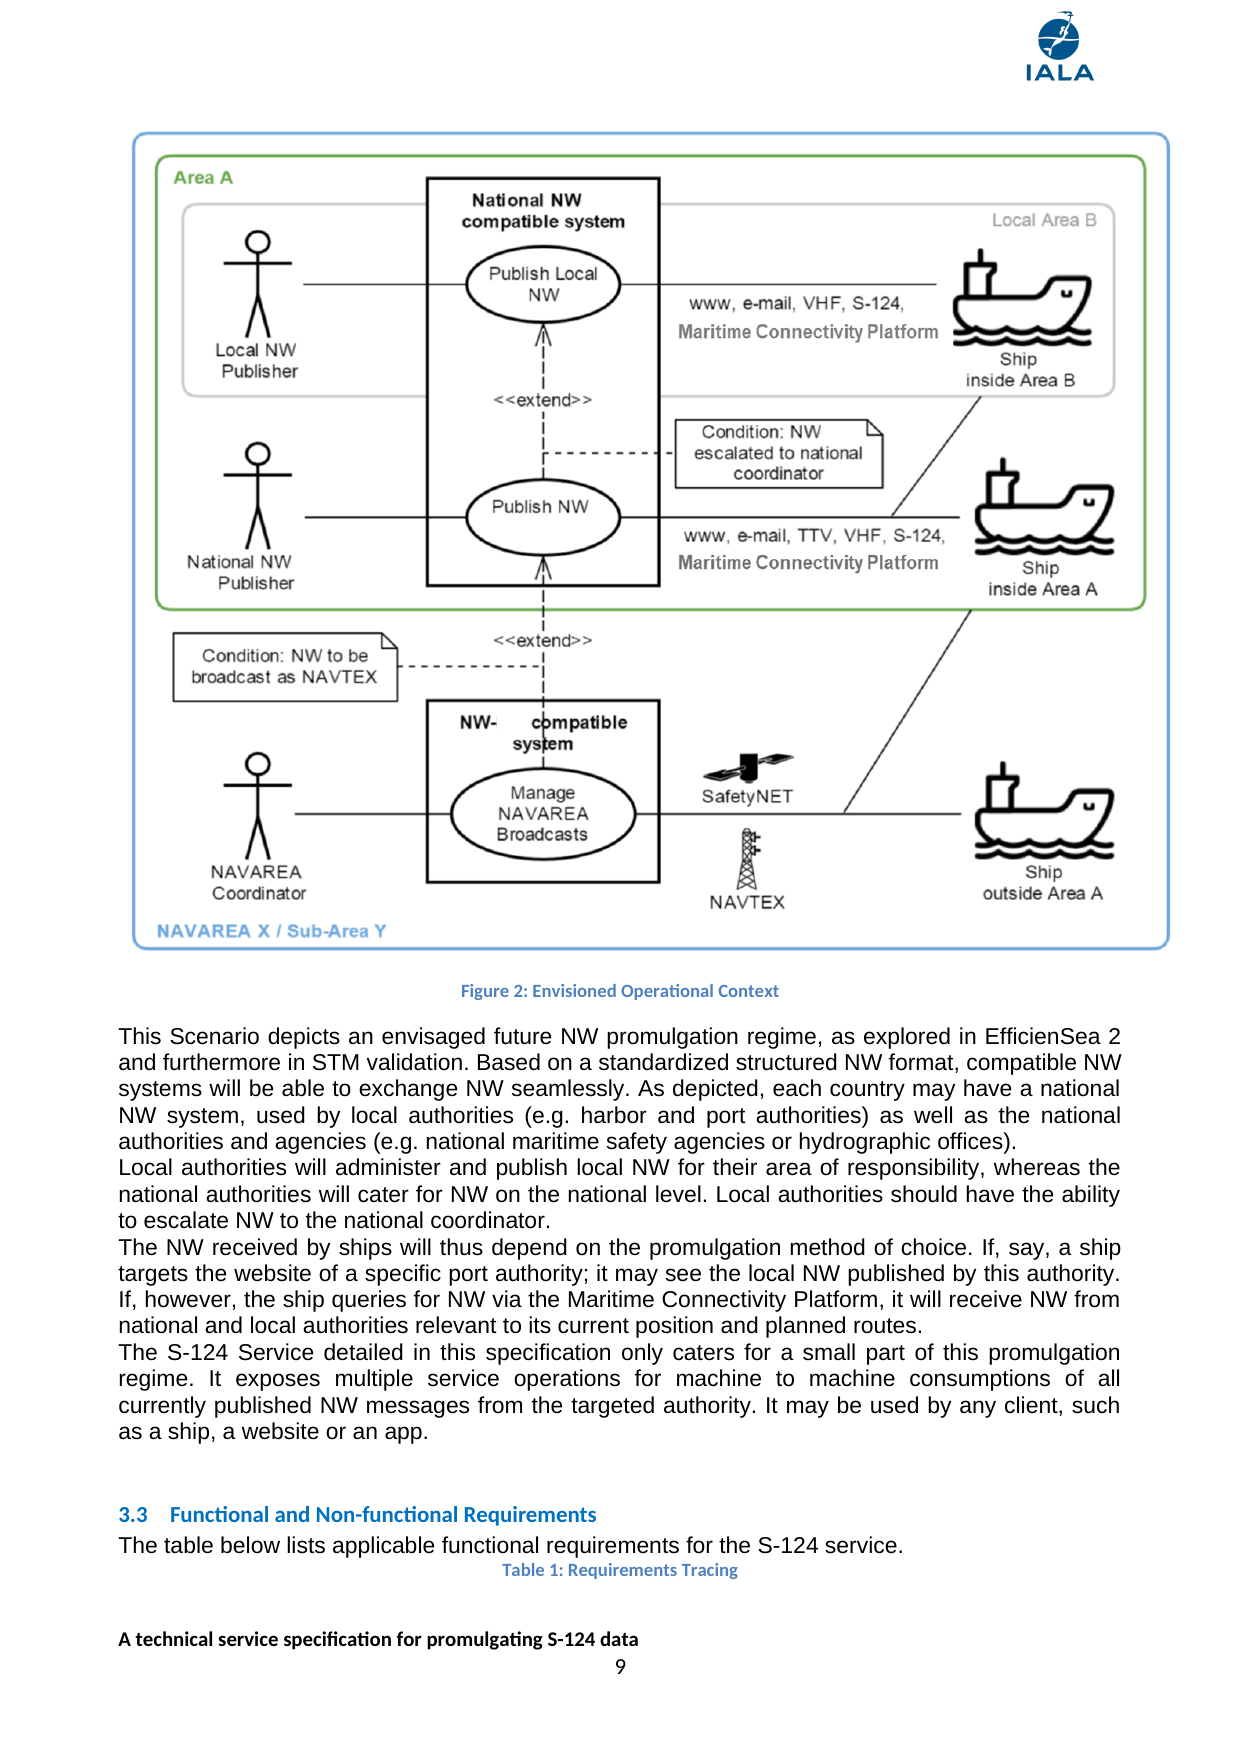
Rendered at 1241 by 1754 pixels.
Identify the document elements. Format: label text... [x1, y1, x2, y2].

text Local authorities will administer and publish local NW for their area of responsibility, whereas the national authorities will cater for NW on the national level. Local authorities should have the ability to escalate NW to the national coordinator. [118, 1154, 1122, 1233]
picture [1011, 3, 1106, 96]
text The table below lists applicable functional requirements for the S-124 service. [118, 1532, 1122, 1559]
picture [118, 118, 1199, 979]
subtitle Functional and Non-functional Requirements [118, 1500, 1122, 1528]
text The S-124 Service detailed in this specification only caters for a small part of this promulgation regime. It exposes multiple service operations for machine to machine consumptions of all currently published NW messages from the targeted authority. It may be used by any client, such as a ship, a website or an app. [118, 1339, 1122, 1444]
text The NW received by ships will thus depend on the promulgation method of choice. If, say, a ship targets the website of a specific port authority; it may see the local NW published by this authority. If, however, the ship queries for NW via the Maritime Connectivity Platform, it will receive NW from national and local authorities relevant to its current position and planned routes. [118, 1233, 1122, 1339]
text Figure 2: Envisioned Operational Context [118, 979, 1122, 1002]
text This Scenario depicts an envisaged future NW promulgation regime, as explored in EfficienSea 2 and furthermore in STM validation. Based on a standardized structured NW format, compatible NW systems will be able to exchange NW seamlessly. As depicted, each country may have a national NW system, used by local authorities (e.g. harbor and port authorities) as well as the national authorities and agencies (e.g. national maritime safety agencies or hydrographic offices). [118, 1023, 1122, 1154]
text Table 1: Requirements Tracing [118, 1559, 1122, 1582]
